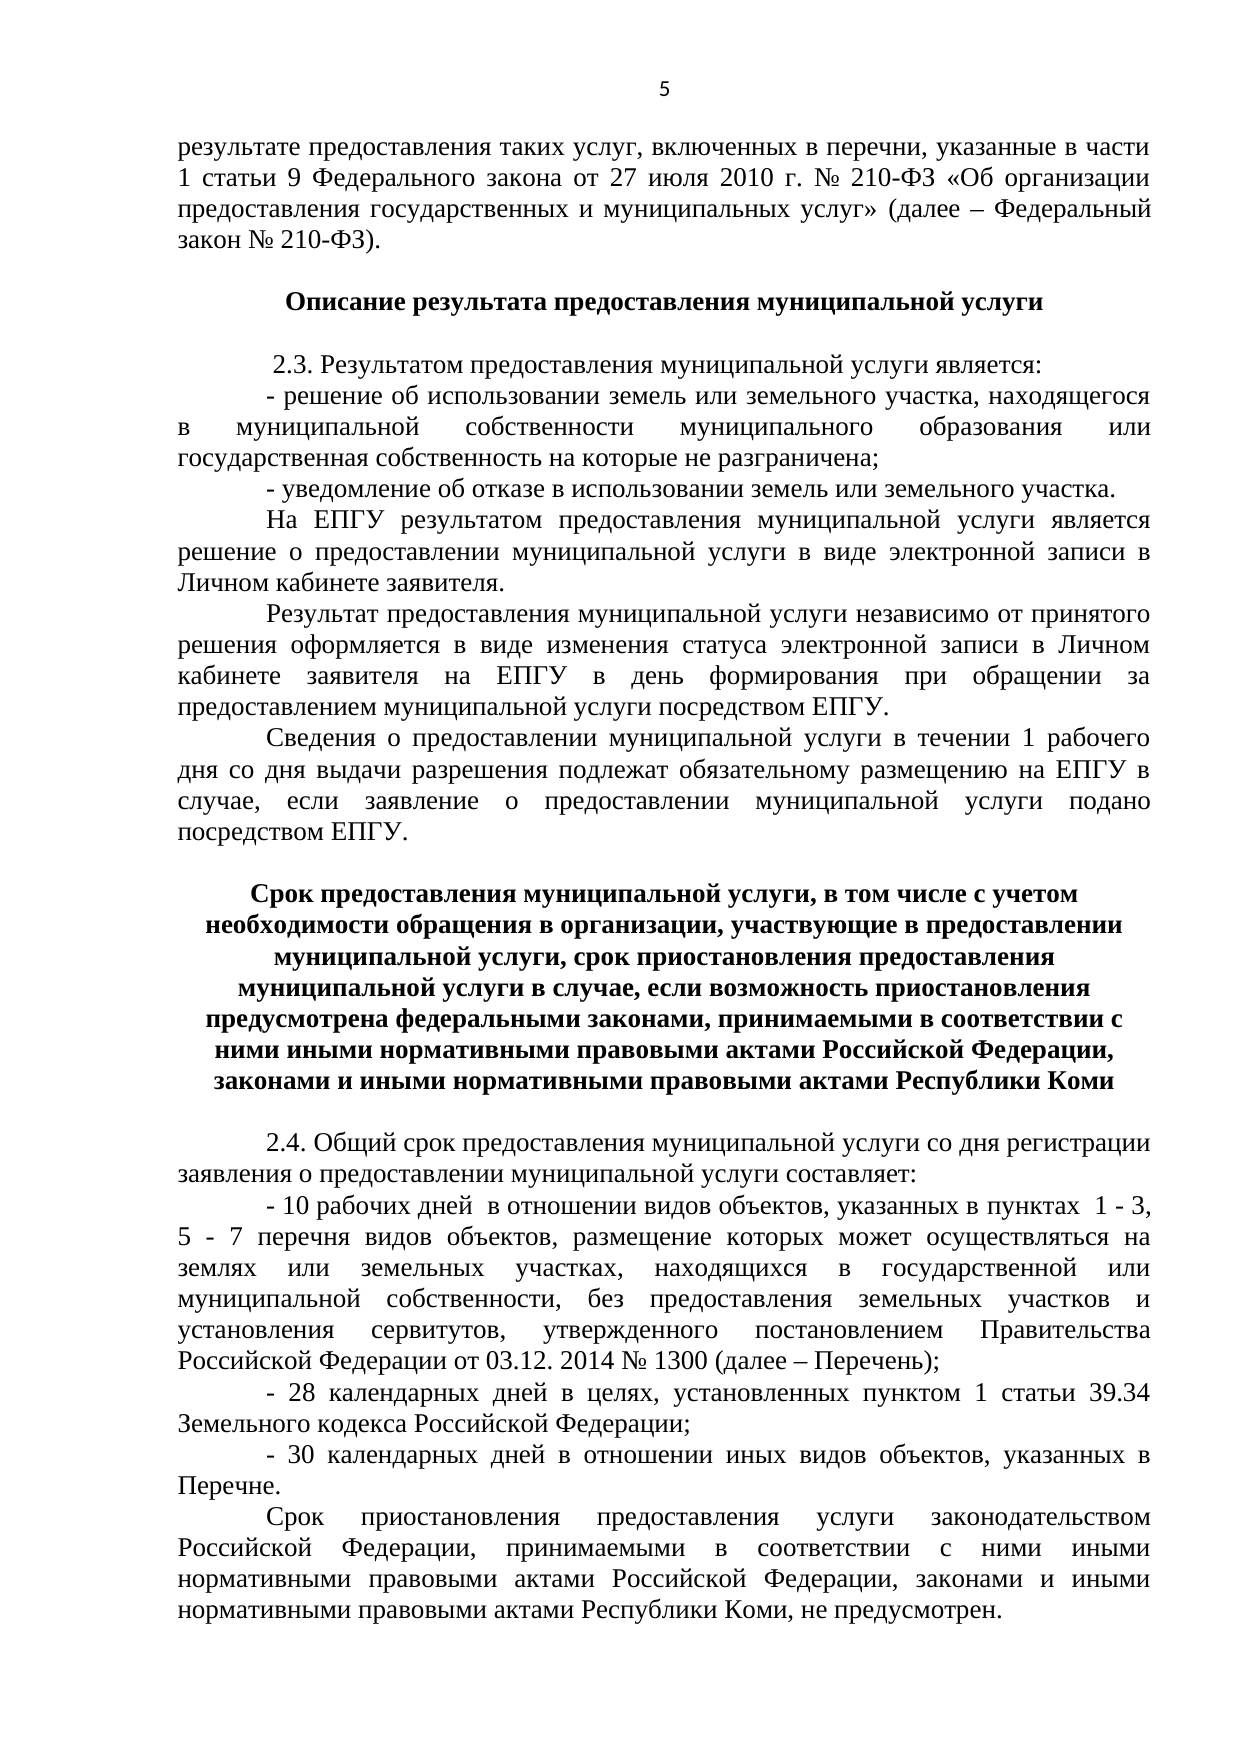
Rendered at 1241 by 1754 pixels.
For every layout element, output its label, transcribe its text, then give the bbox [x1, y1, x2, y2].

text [177, 130, 1152, 254]
text 2.3. Результатом предоставления муниципальной услуги является: [177, 348, 1152, 379]
text Описание результата предоставления муниципальной услуги [177, 286, 1152, 317]
text На ЕПГУ результатом предоставления муниципальной услуги является решение о предоставлении муниципальной услуги в виде электронной записи в Личном кабинете заявителя. [177, 503, 1152, 597]
text 2.4. Общий срок предоставления муниципальной услуги со дня регистрации заявления о предоставлении муниципальной услуги составляет: [177, 1126, 1152, 1189]
text Срок приостановления предоставления услуги законодательством Российской Федерации, принимаемыми в соответствии с ними иными нормативными правовыми актами Российской Федерации, законами и иными нормативными правовыми актами Республики Коми, не предусмотрен. [177, 1500, 1152, 1625]
text - решение об использовании земель или земельного участка, находящегося в муниципальной собственности муниципального образования или государственная собственность на которые не разграничена; [177, 379, 1152, 472]
text - 10 рабочих дней в отношении видов объектов, указанных в пунктах 1 - 3, 5 - 7 перечня видов объектов, размещение которых может осуществляться на землях или земельных участках, находящихся в государственной или муниципальной собственности, без предоставления земельных участков и установления сервитутов, утвержденного постановлением Правительства Российской Федерации от 03.12. 2014 № 1300 (далее – Перечень); [177, 1189, 1152, 1376]
text - 30 календарных дней в отношении иных видов объектов, указанных в Перечне. [177, 1438, 1152, 1500]
text - уведомление об отказе в использовании земель или земельного участка. [177, 472, 1152, 503]
text - 28 календарных дней в целях, установленных пунктом 1 статьи 39.34 Земельного кодекса Российской Федерации; [177, 1376, 1152, 1438]
text Срок предоставления муниципальной услуги, в том числе с учетом необходимости обращения в организации, участвующие в предоставлении муниципальной услуги, срок приостановления предоставления муниципальной услуги в случае, если возможность приостановления предусмотрена федеральными законами, принимаемыми в соответствии с ними иными нормативными правовыми актами Российской Федерации, законами и иными нормативными правовыми актами Республики Коми [177, 877, 1152, 1095]
text Результат предоставления муниципальной услуги независимо от принятого решения оформляется в виде изменения статуса электронной записи в Личном кабинете заявителя на ЕПГУ в день формирования при обращении за предоставлением муниципальной услуги посредством ЕПГУ. [177, 597, 1152, 722]
text Сведения о предоставлении муниципальной услуги в течении 1 рабочего дня со дня выдачи разрешения подлежат обязательному размещению на ЕПГУ в случае, если заявление о предоставлении муниципальной услуги подано посредством ЕПГУ. [177, 722, 1152, 846]
